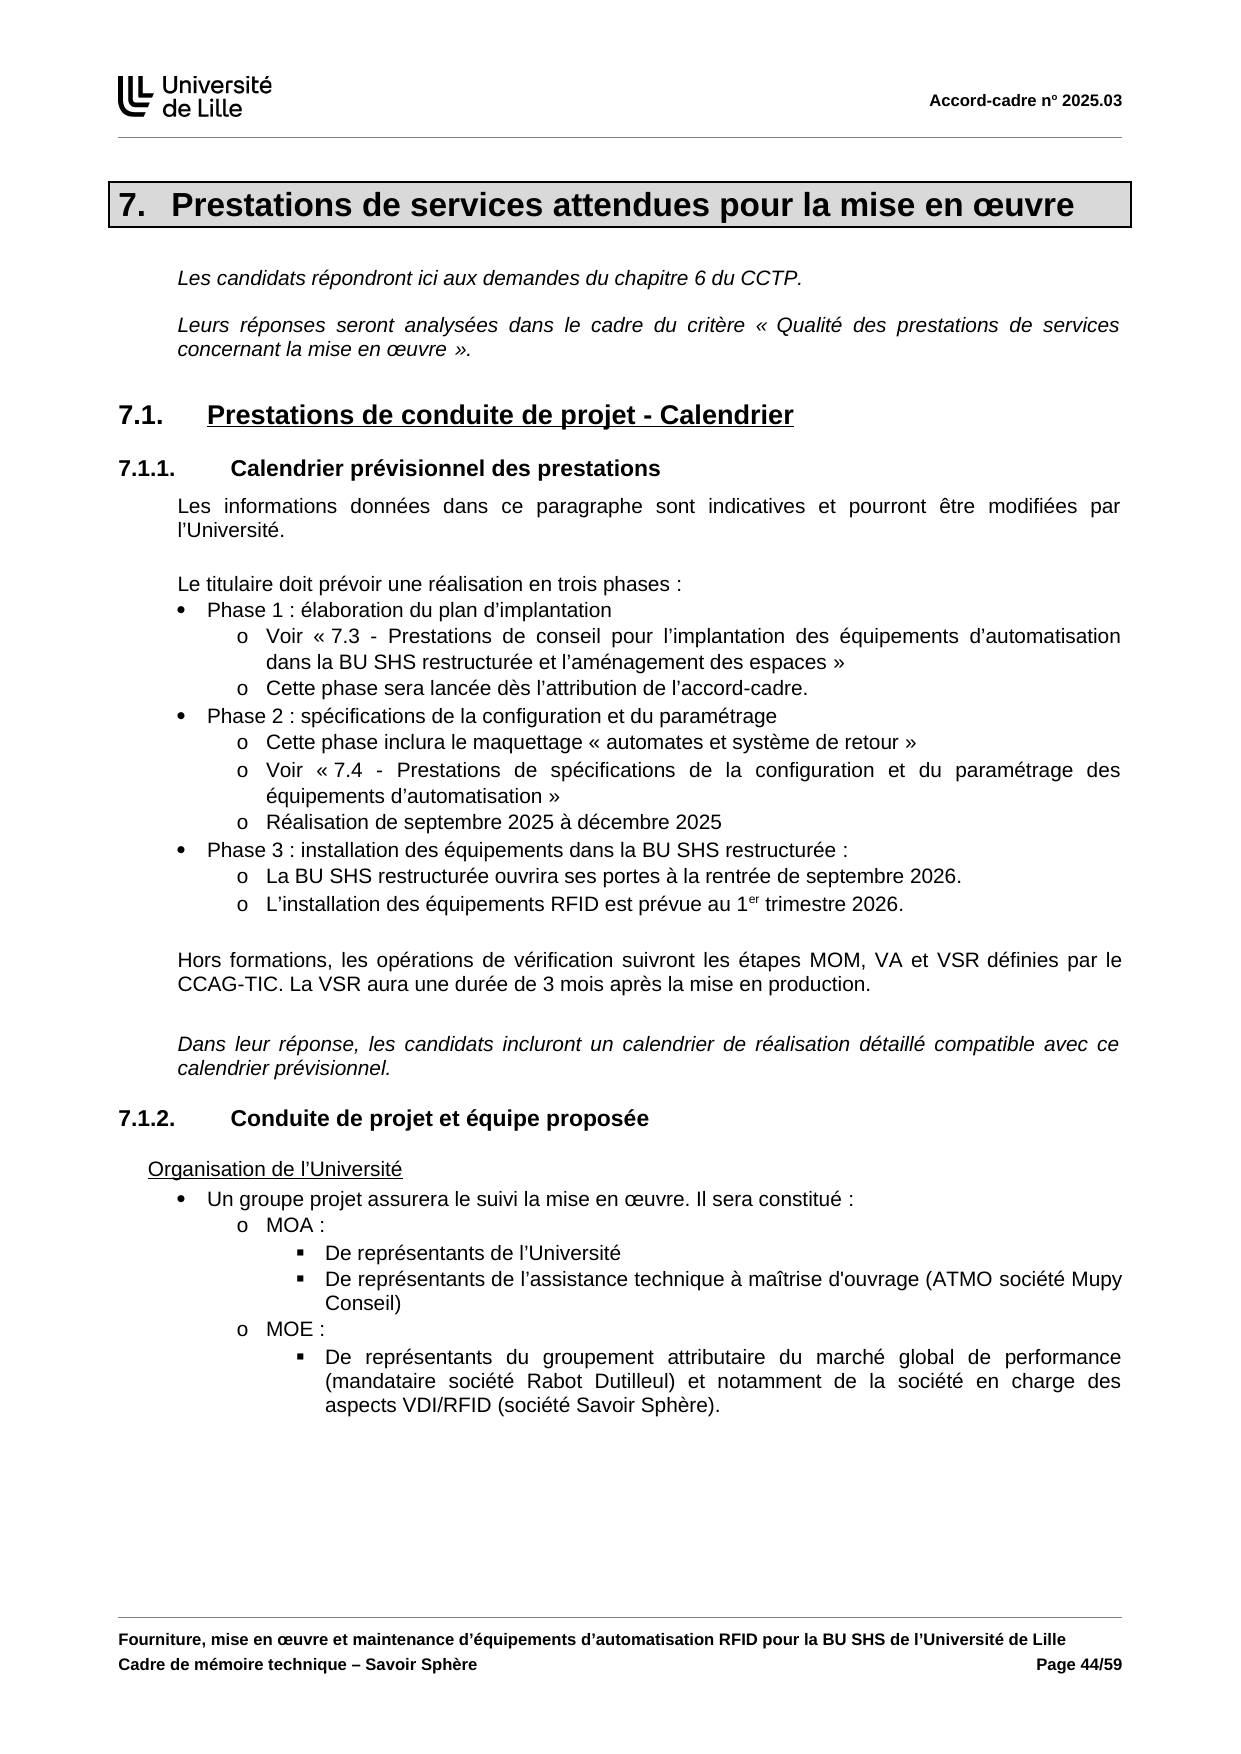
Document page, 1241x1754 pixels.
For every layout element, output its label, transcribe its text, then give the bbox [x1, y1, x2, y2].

text Phase 3 : installation des équipements dans la BU SHS restructurée : [177, 838, 1122, 862]
text Réalisation de septembre 2025 à décembre 2025 [236, 810, 1122, 836]
text Voir « 7.3 - Prestations de conseil pour l’implantation des équipements d’automatisation dans la BU SHS restructurée et l’aménagement des espaces » [236, 624, 1122, 674]
text L’installation des équipements RFID est prévue au 1er trimestre 2026. [236, 892, 1122, 918]
text De représentants de l’assistance technique à maîtrise d'ouvrage (ATMO société Mupy Conseil) [295, 1267, 1122, 1315]
picture [118, 76, 272, 117]
text Dans leur réponse, les candidats incluront un calendrier de réalisation détaillé compatible avec ce calendrier prévisionnel. [177, 1032, 1122, 1080]
text Voir « 7.4 - Prestations de spécifications de la configuration et du paramétrage des équipements d’automatisation » [236, 758, 1122, 808]
text Le titulaire doit prévoir une réalisation en trois phases : [177, 572, 1122, 596]
text De représentants du groupement attributaire du marché global de performance (mandataire société Rabot Dutilleul) et notamment de la société en charge des aspects VDI/RFID (société Savoir Sphère). [295, 1345, 1122, 1417]
subtitle Conduite de projet et équipe proposée [118, 1105, 1122, 1132]
text Phase 2 : spécifications de la configuration et du paramétrage [177, 704, 1122, 728]
text Leurs réponses seront analysées dans le cadre du critère « Qualité des prestations de services concernant la mise en œuvre ». [177, 313, 1122, 361]
subtitle Prestations de conduite de projet - Calendrier [118, 399, 1122, 430]
text De représentants de l’Université [295, 1241, 1122, 1265]
text Cette phase sera lancée dès l’attribution de l’accord-cadre. [236, 676, 1122, 702]
text Hors formations, les opérations de vérification suivront les étapes MOM, VA et VSR définies par le CCAG-TIC. La VSR aura une durée de 3 mois après la mise en production. [177, 948, 1122, 996]
text MOA : [236, 1213, 1122, 1239]
text MOE : [236, 1317, 1122, 1343]
subtitle Prestations de services attendues pour la mise en œuvre [110, 183, 1130, 226]
text Les informations données dans ce paragraphe sont indicatives et pourront être modifiées par l’Université. [177, 494, 1122, 542]
text Les candidats répondront ici aux demandes du chapitre 6 du CCTP. [177, 265, 1122, 289]
text Cette phase inclura le maquettage « automates et système de retour » [236, 730, 1122, 756]
text Organisation de l’Université [148, 1157, 1122, 1181]
text Un groupe projet assurera le suivi la mise en œuvre. Il sera constitué : [177, 1187, 1122, 1211]
subtitle Calendrier prévisionnel des prestations [118, 455, 1122, 481]
text Phase 1 : élaboration du plan d’implantation [177, 598, 1122, 622]
text La BU SHS restructurée ouvrira ses portes à la rentrée de septembre 2026. [236, 864, 1122, 890]
